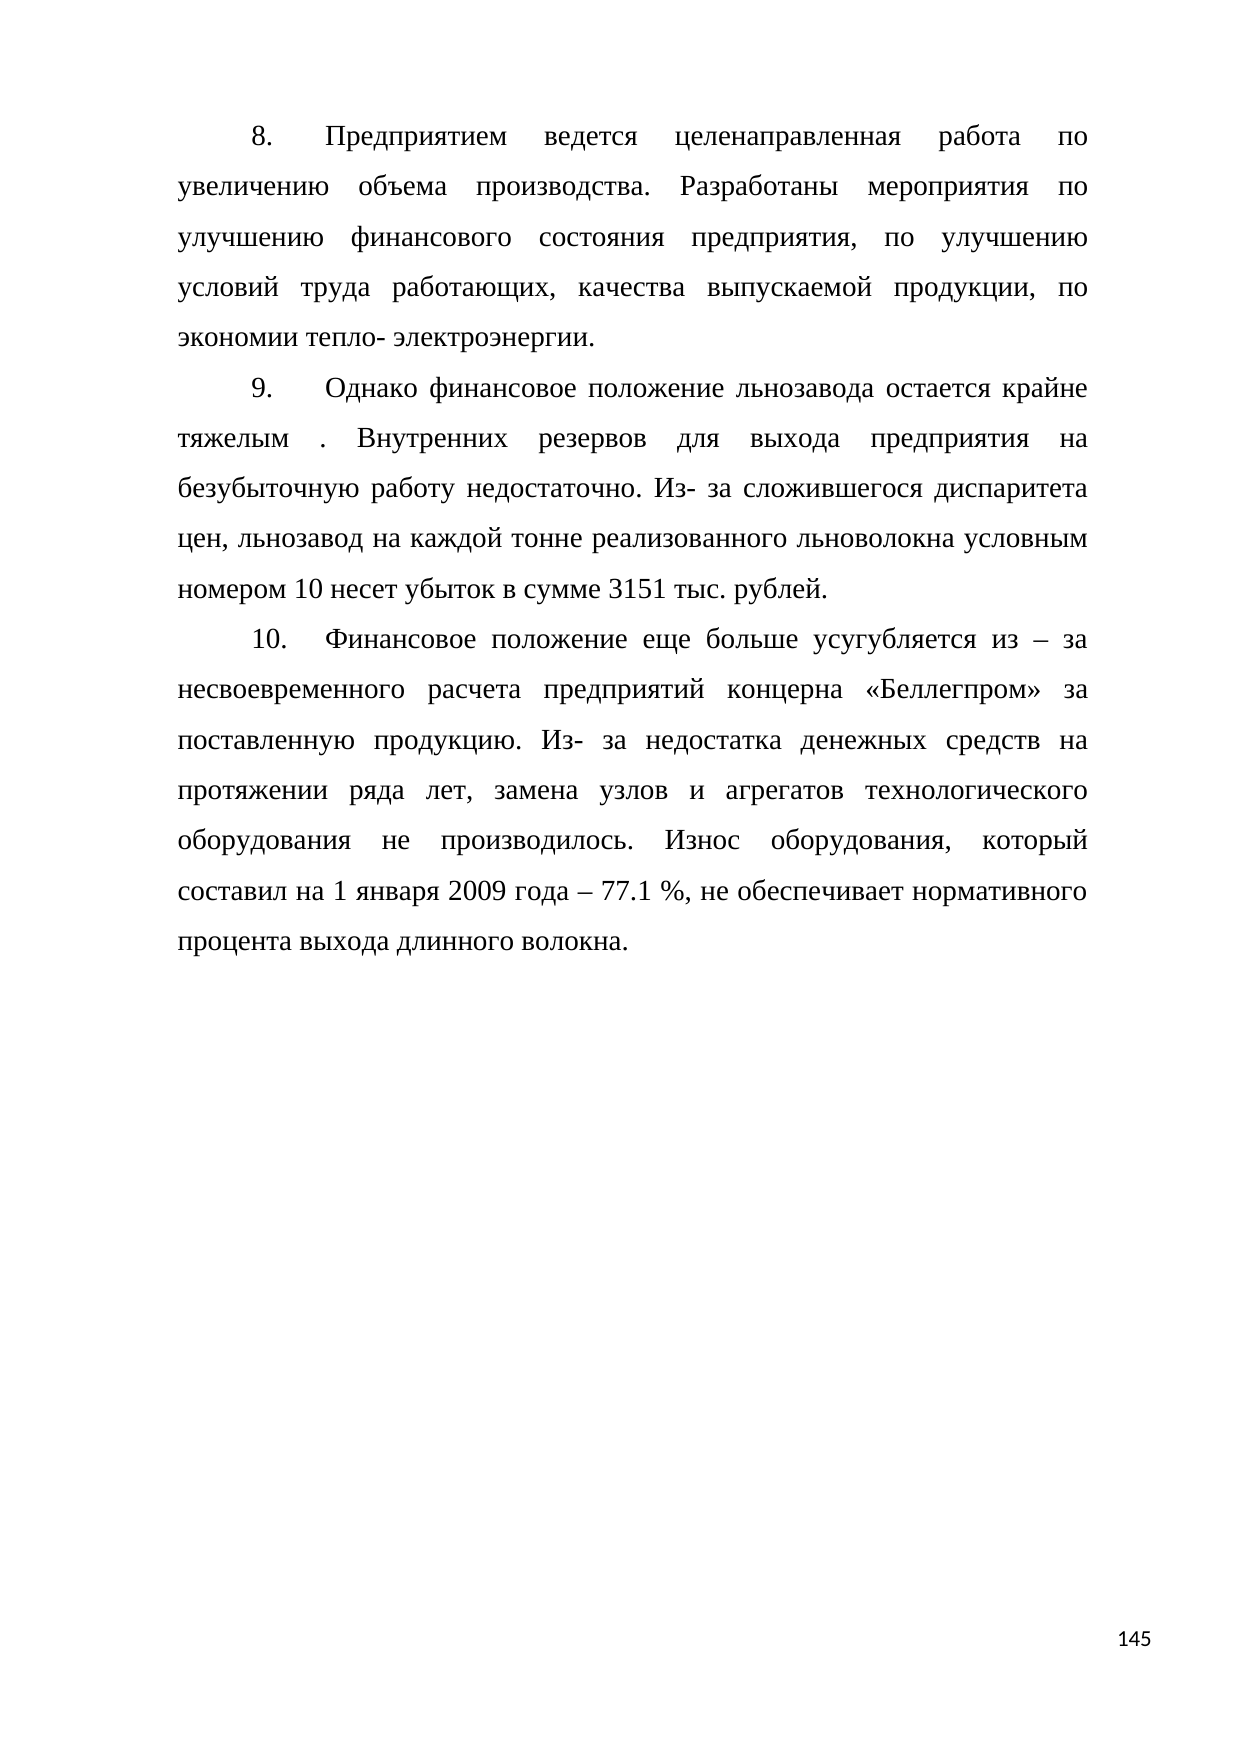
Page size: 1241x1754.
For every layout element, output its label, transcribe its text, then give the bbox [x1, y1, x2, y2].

list Предприятием ведется целенаправленная работа по увеличению объема производства. Разработаны мероприятия по улучшению финансового состояния предприятия, по улучшению условий труда работающих, качества выпускаемой продукции, по экономии тепло- электроэнергии. [177, 118, 1088, 353]
list Финансовое положение еще больше усугубляется из – за несвоевременного расчета предприятий концерна «Беллегпром» за поставленную продукцию. Из- за недостатка денежных средств на протяжении ряда лет, замена узлов и агрегатов технологического оборудования не производилось. Износ оборудования, который составил на 1 января 2009 года – 77.1 %, не обеспечивает нормативного процента выхода длинного волокна. [177, 621, 1088, 957]
list Однако финансовое положение льнозавода остается крайне тяжелым . Внутренних резервов для выхода предприятия на безубыточную работу недостаточно. Из- за сложившегося диспаритета цен, льнозавод на каждой тонне реализованного льноволокна условным номером 10 несет убыток в сумме 3151 тыс. рублей. [177, 370, 1088, 604]
